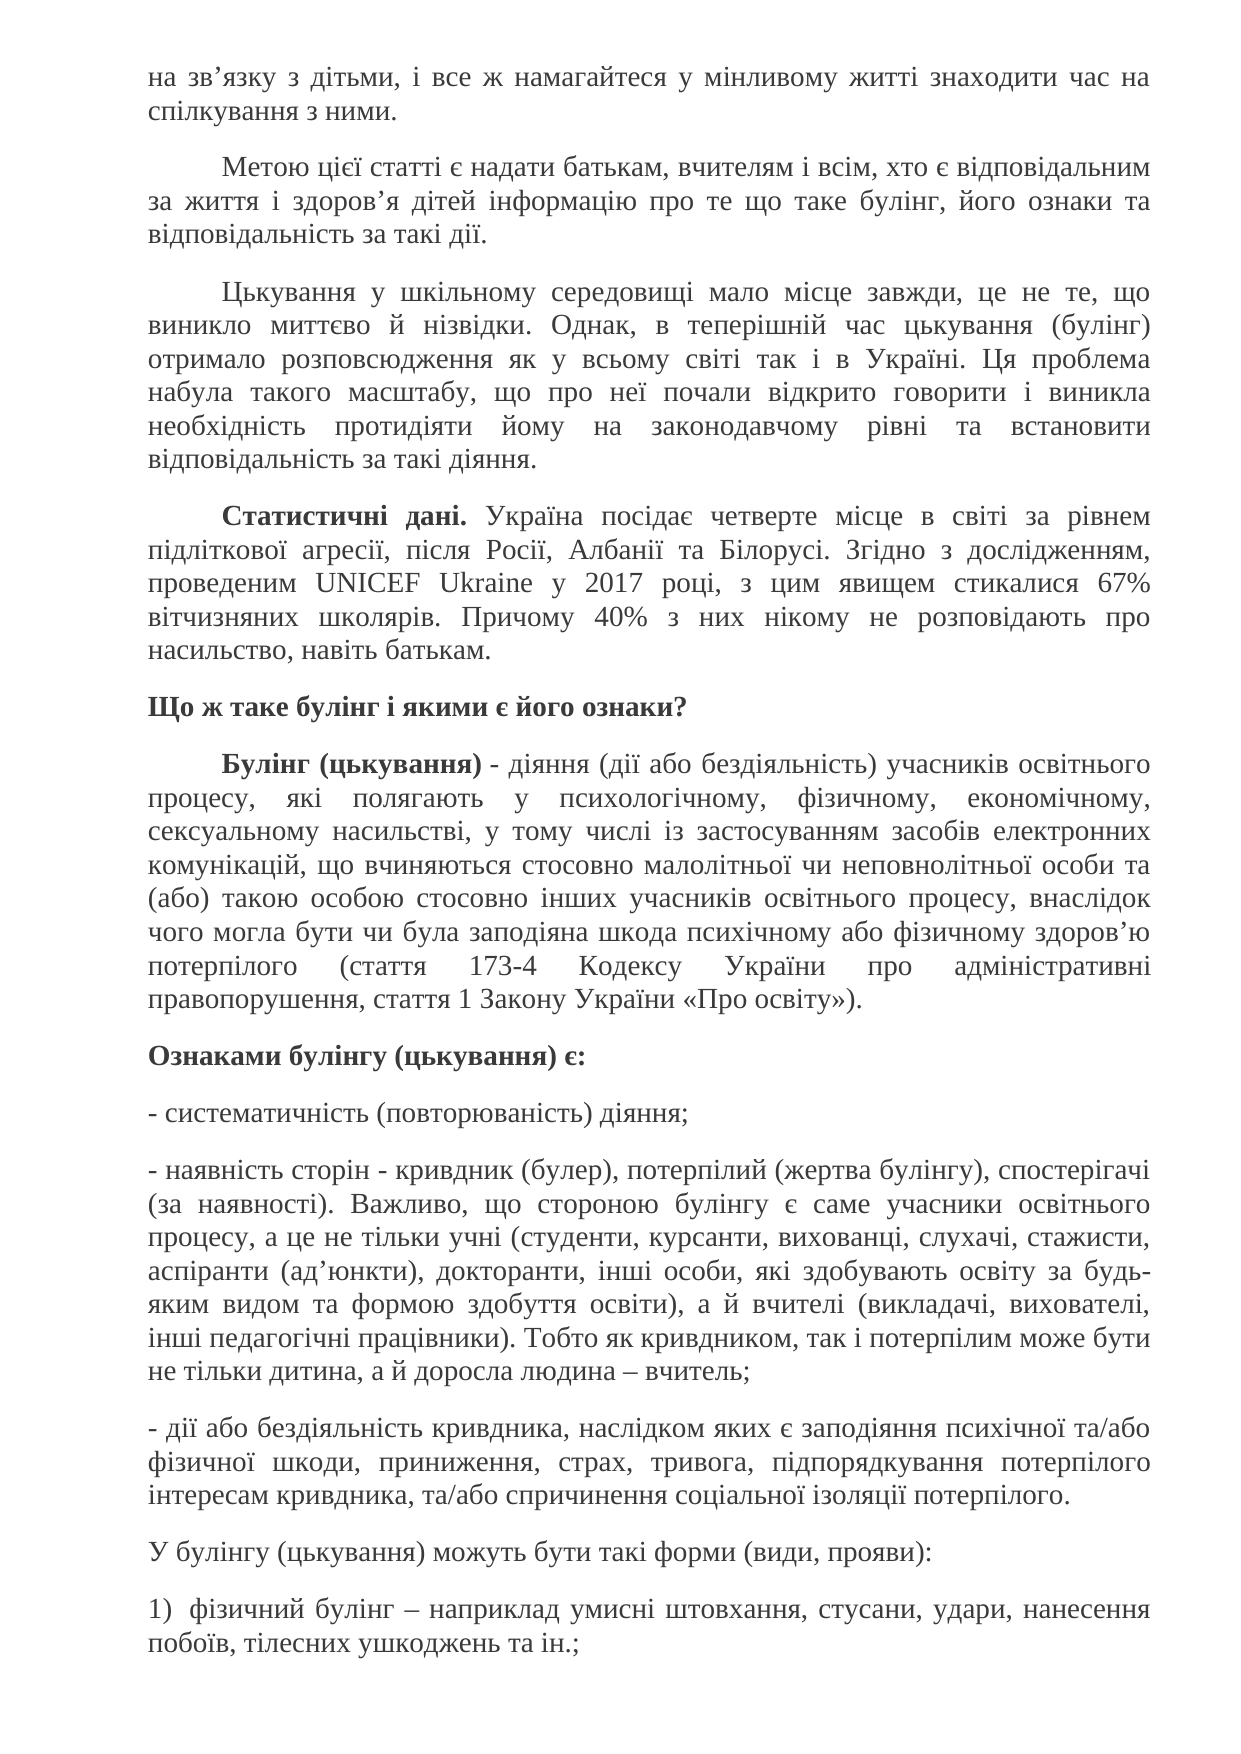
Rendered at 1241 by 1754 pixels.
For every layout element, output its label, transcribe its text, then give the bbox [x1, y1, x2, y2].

text - дії або бездіяльність кривдника, наслідком яких є заподіяння психічної та/або фізичної шкоди, приниження, страх, тривога, підпорядкування потерпілого інтересам кривдника, та/або спричинення соціальної ізоляції потерпілого. [148, 1410, 1152, 1511]
text - наявність сторін - кривдник (булер), потерпілий (жертва булінгу), спостерігачі (за наявності). Важливо, що стороною булінгу є саме учасники освітнього процесу, а це не тільки учні (студенти, курсанти, вихованці, слухачі, стажисти, аспіранти (ад’юнкти), докторанти, інші особи, які здобувають освіту за будь-яким видом та формою здобуття освіти), а й вчителі (викладачі, вихователі, інші педагогічні працівники). Тобто як кривдником, так і потерпілим може бути не тільки дитина, а й доросла людина – вчитель; [148, 1152, 1152, 1387]
text Ознаками булінгу (цькування) є: [148, 1038, 1152, 1072]
text Що ж таке булінг і якими є його ознаки? [148, 689, 1152, 723]
text Цькування у шкільному середовищі мало місце завжди, це не те, що виникло миттєво й нізвідки. Однак, в теперішній час цькування (булінг) отримало розповсюдження як у всьому світі так і в Україні. Ця проблема набула такого масштабу, що про неї почали відкрито говорити і виникла необхідність протидіяти йому на законодавчому рівні та встановити відповідальність за такі діяння. [148, 274, 1152, 475]
text Метою цієї статті є надати батькам, вчителям і всім, хто є відповідальним за життя і здоров’я дітей інформацію про те що таке булінг, його ознаки та відповідальність за такі дії. [148, 149, 1152, 250]
text Булінг (цькування) - діяння (дії або бездіяльність) учасників освітнього процесу, які полягають у психологічному, фізичному, економічному, сексуальному насильстві, у тому числі із застосуванням засобів електронних комунікацій, що вчиняються стосовно малолітньої чи неповнолітньої особи та (або) такою особою стосовно інших учасників освітнього процесу, внаслідок чого могла бути чи була заподіяна шкода психічному або фізичному здоров’ю потерпілого (стаття 173-4 Кодексу України про адміністративні правопорушення, стаття 1 Закону України «Про освіту»). [148, 746, 1152, 1015]
text - систематичність (повторюваність) діяння; [148, 1095, 1152, 1129]
text Статистичні дані. Україна посідає четверте місце в світі за рівнем підліткової агресії, після Росії, Албанії та Білорусі. Згідно з дослідженням, проведеним UNICEF Ukraine у 2017 році, з цим явищем стикалися 67% вітчизняних школярів. Причому 40% з них нікому не розповідають про насильство, навіть батькам. [148, 498, 1152, 666]
text 1) фізичний булінг – наприклад умисні штовхання, стусани, удари, нанесення побоїв, тілесних ушкоджень та ін.; [148, 1591, 1152, 1658]
text У булінгу (цькування) можуть бути такі форми (види, прояви): [148, 1534, 1152, 1568]
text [148, 59, 1152, 126]
